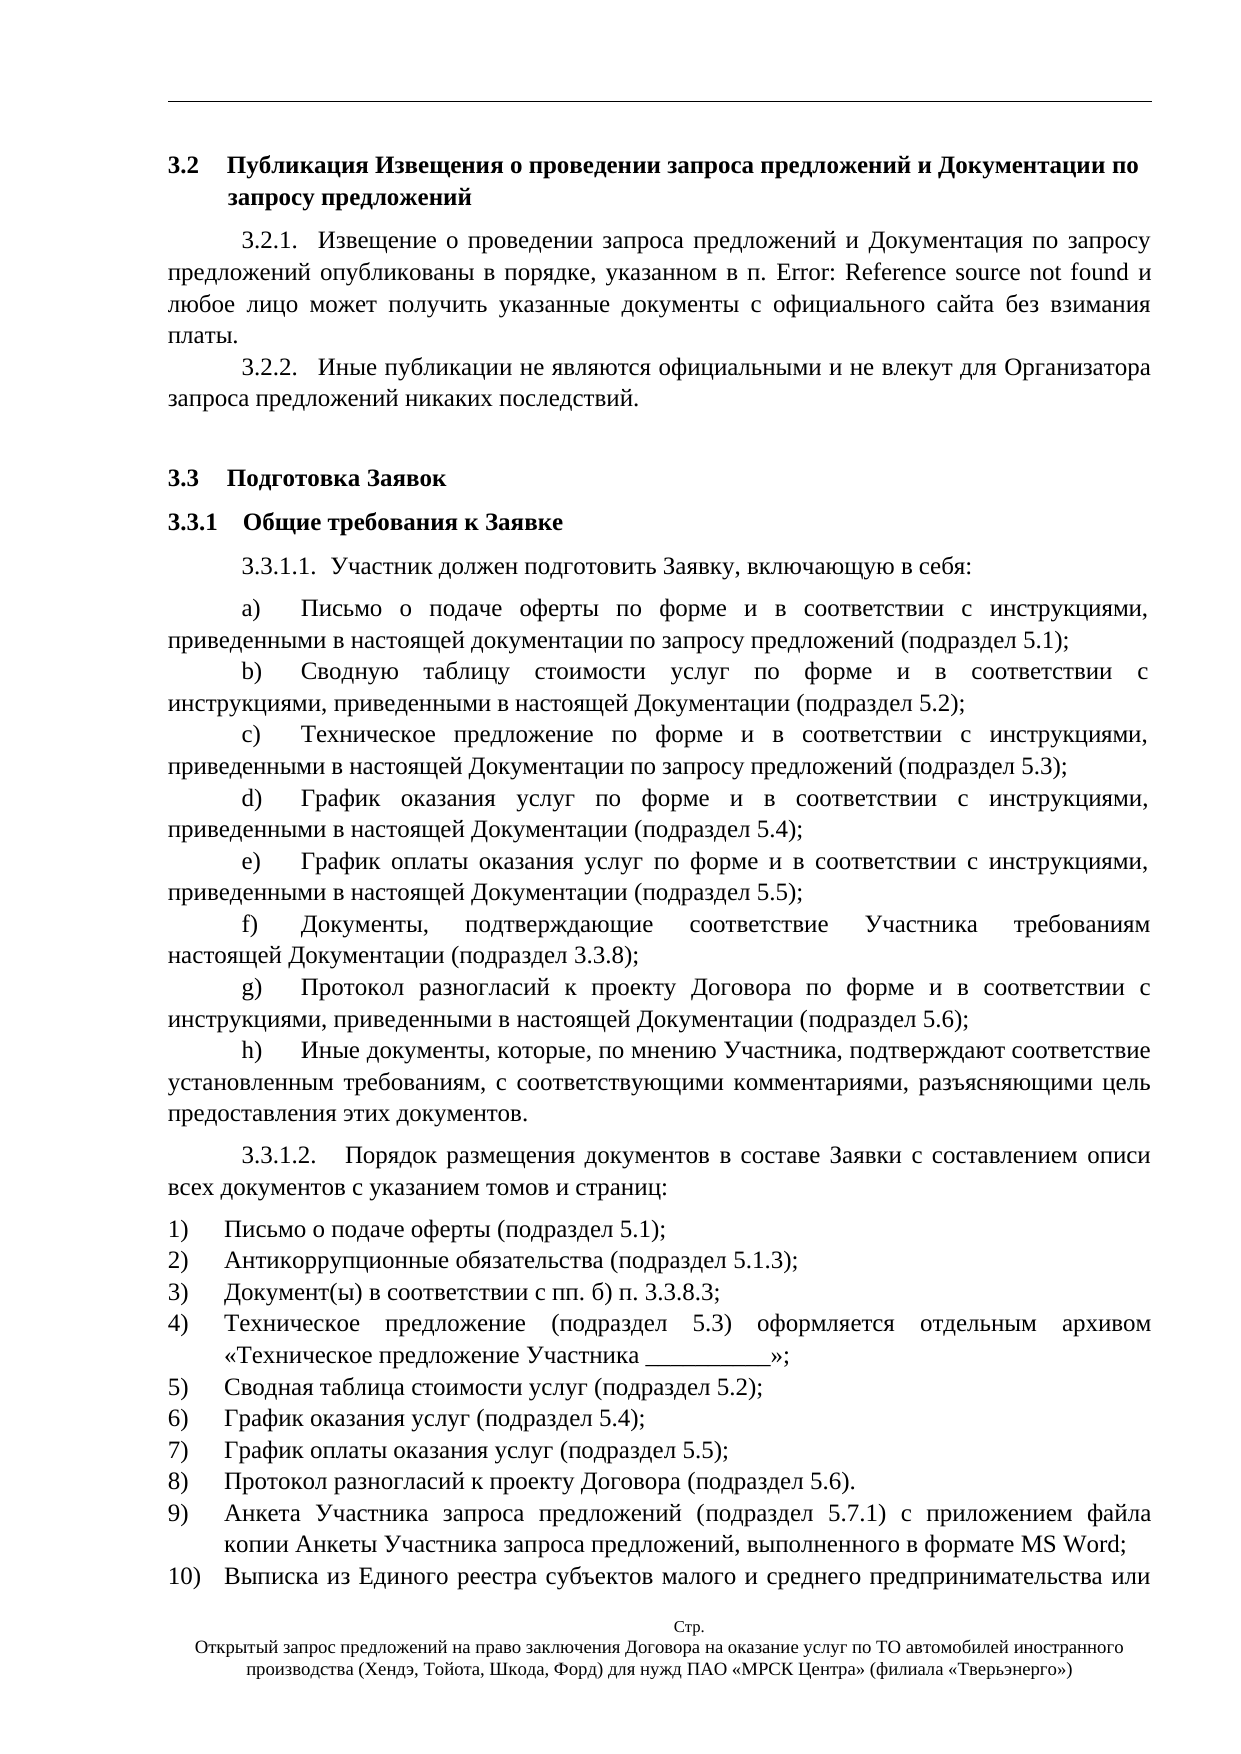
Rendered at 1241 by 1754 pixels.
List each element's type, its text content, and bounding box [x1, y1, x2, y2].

list Письмо о подаче оферты по форме и в соответствии с инструкциями, приведенными в настоящей документации по запросу предложений (подраздел 5.1); [168, 593, 1148, 654]
list Документы, подтверждающие соответствие Участника требованиям настоящей Документации (подраздел 3.3.8); [168, 909, 1151, 969]
list Анкета Участника запроса предложений (подраздел 5.7.1) с приложением файла копии Анкеты Участника запроса предложений, выполненного в формате MS Word; [168, 1498, 1152, 1558]
list График оплаты оказания услуг (подраздел 5.5); [168, 1435, 1152, 1463]
list Протокол разногласий к проекту Договора по форме и в соответствии с инструкциями, приведенными в настоящей Документации (подраздел 5.6); [168, 972, 1151, 1032]
list Письмо о подаче оферты (подраздел 5.1); [168, 1214, 1152, 1243]
subtitle Общие требования к Заявке [168, 507, 1152, 536]
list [168, 1561, 1152, 1590]
subtitle Публикация Извещения о проведении запроса предложений и Документации по запросу предложений [168, 150, 1152, 210]
list Сводную таблицу стоимости услуг по форме и в соответствии с инструкциями, приведенными в настоящей Документации (подраздел 5.2); [168, 656, 1148, 717]
list Иные документы, которые, по мнению Участника, подтверждают соответствие установленным требованиям, с соответствующими комментариями, разъясняющими цель предоставления этих документов. [168, 1035, 1152, 1127]
list График оказания услуг по форме и в соответствии с инструкциями, приведенными в настоящей Документации (подраздел 5.4); [168, 783, 1149, 843]
list Протокол разногласий к проекту Договора (подраздел 5.6). [168, 1466, 1152, 1495]
list Техническое предложение (подраздел 5.3) оформляется отдельным архивом «Техническое предложение Участника __________»; [168, 1308, 1152, 1369]
list График оплаты оказания услуг по форме и в соответствии с инструкциями, приведенными в настоящей Документации (подраздел 5.5); [168, 846, 1149, 906]
list График оказания услуг (подраздел 5.4); [168, 1403, 1152, 1432]
list Участник должен подготовить Заявку, включающую в себя: [168, 551, 1152, 580]
list Антикоррупционные обязательства (подраздел 5.1.3); [168, 1245, 1152, 1274]
list Порядок размещения документов в составе Заявки с составлением описи всех документов с указанием томов и страниц: [168, 1140, 1152, 1201]
list Документ(ы) в соответствии с пп. б) п. 3.3.8.3; [168, 1277, 1152, 1306]
list Иные публикации не являются официальными и не влекут для Организатора запроса предложений никаких последствий. [168, 352, 1152, 412]
list Сводная таблица стоимости услуг (подраздел 5.2); [168, 1372, 1152, 1400]
subtitle Подготовка Заявок [168, 463, 1152, 492]
list Техническое предложение по форме и в соответствии с инструкциями, приведенными в настоящей Документации по запросу предложений (подраздел 5.3); [168, 719, 1148, 780]
